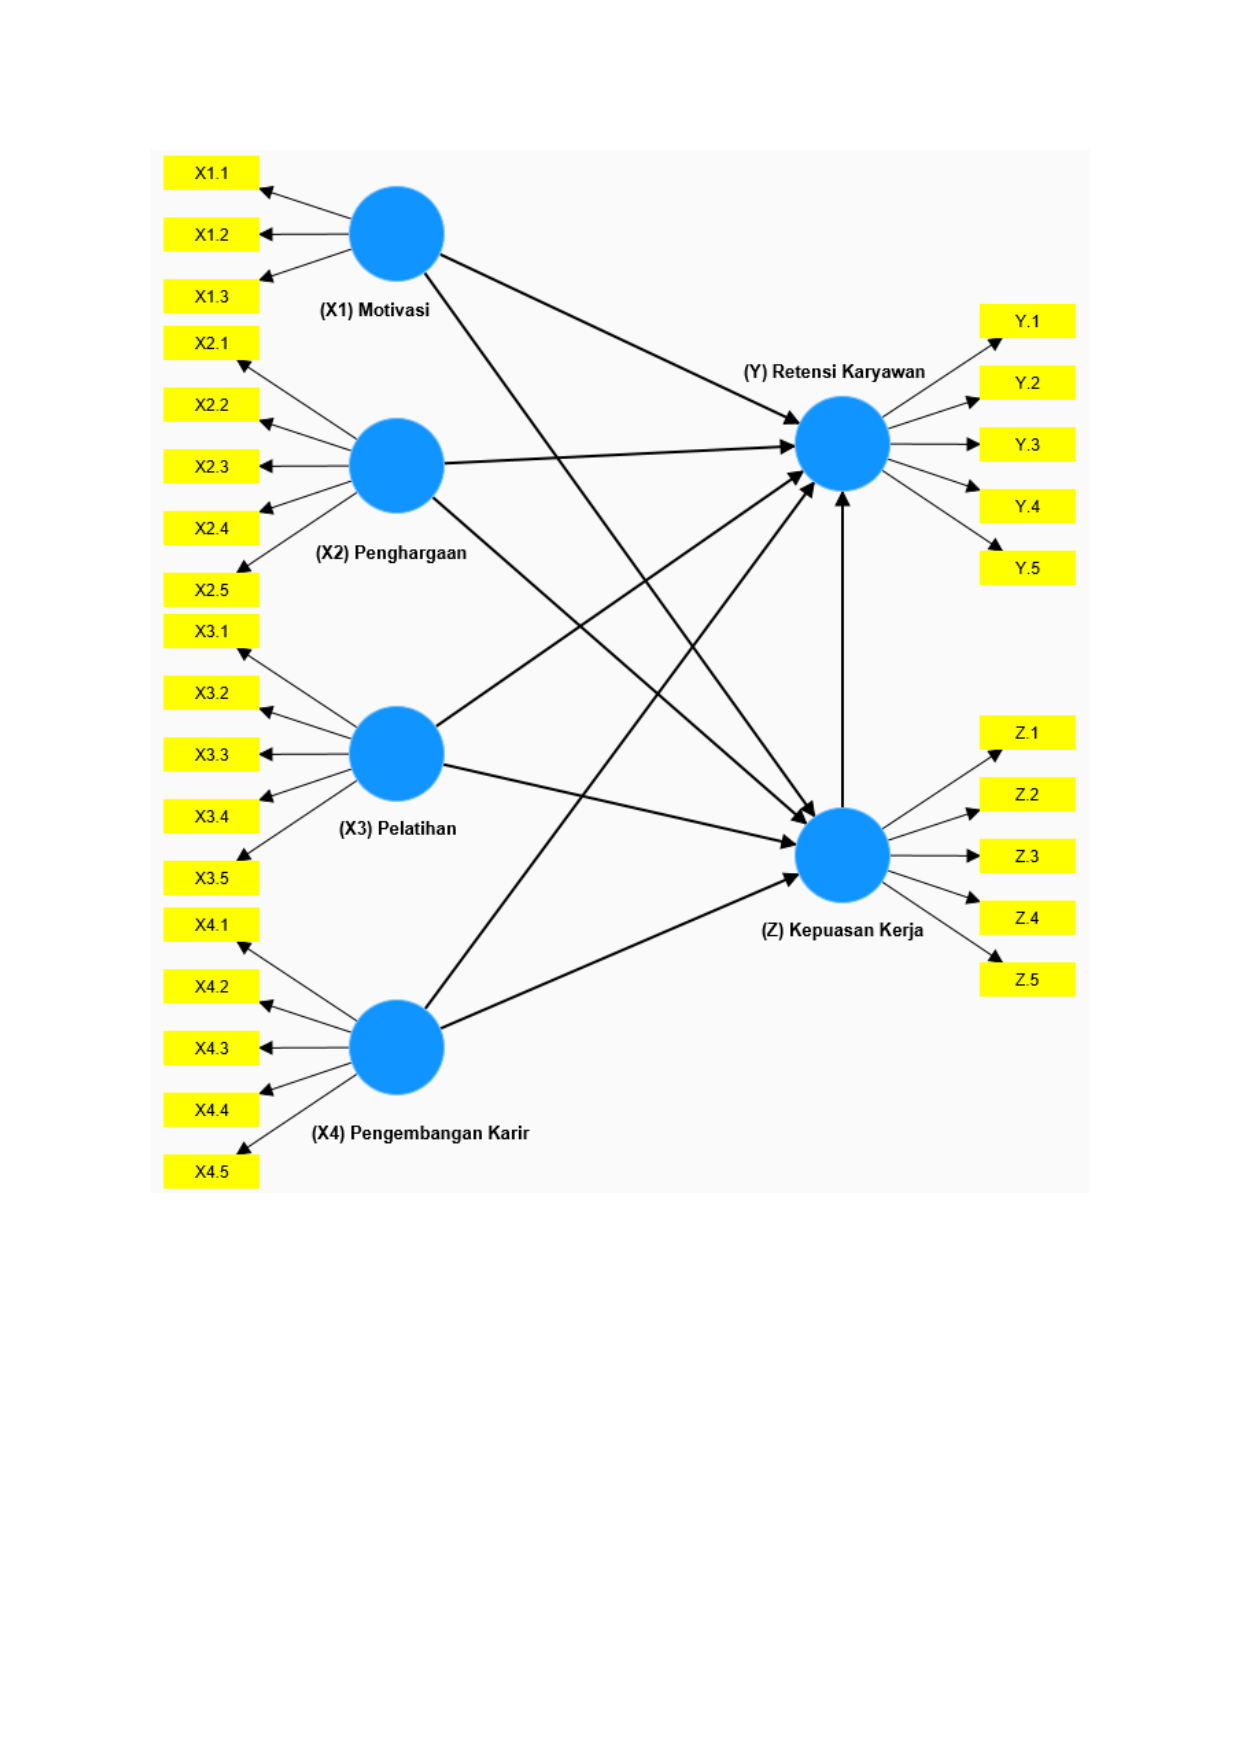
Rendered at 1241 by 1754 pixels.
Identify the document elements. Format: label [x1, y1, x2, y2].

picture [150, 150, 1091, 1193]
